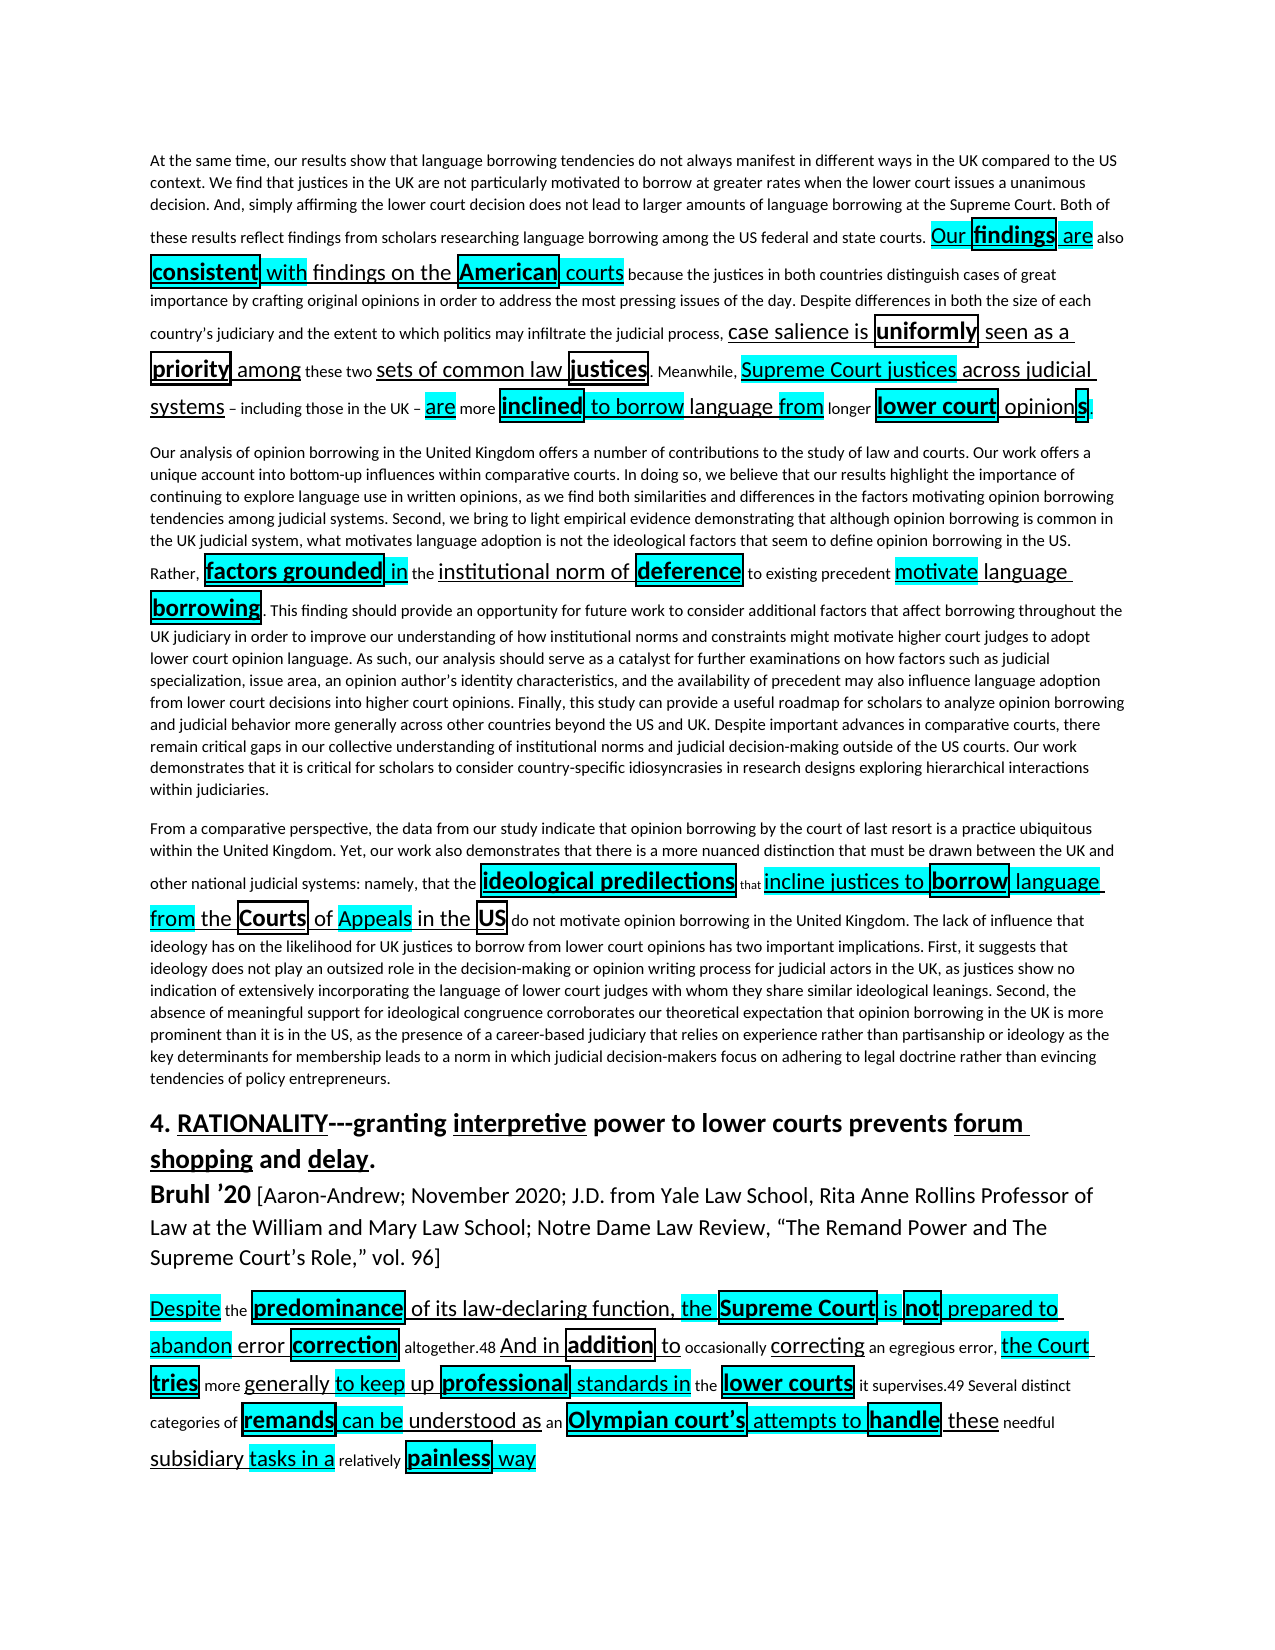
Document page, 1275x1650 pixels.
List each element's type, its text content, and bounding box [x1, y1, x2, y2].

subtitle 4. RATIONALITY---granting interpretive power to lower courts prevents forum shopping and delay. [150, 1106, 1125, 1175]
text Despite the predominance of its law-declaring function, the Supreme Court is not prepared to abandon error correction altogether.48 And in addition to occasionally correcting an egregious error, the Court tries more generally to keep up professional standards in the lower courts it supervises.49 Several distinct categories of remands can be understood as an Olympian court’s attempts to handle these needful subsidiary tasks in a relatively painless way [150, 1290, 1125, 1474]
text Bruhl ’20 [Aaron-Andrew; November 2020; J.D. from Yale Law School, Rita Anne Rollins Professor of Law at the William and Mary Law School; Notre Dame Law Review, “The Remand Power and The Supreme Court’s Role,” vol. 96] [150, 1178, 1125, 1271]
text At the same time, our results show that language borrowing tendencies do not always manifest in different ways in the UK compared to the US context. We find that justices in the UK are not particularly motivated to borrow at greater rates when the lower court issues a unanimous decision. And, simply affirming the lower court decision does not lead to larger amounts of language borrowing at the Supreme Court. Both of these results reflect findings from scholars researching language borrowing among the US federal and state courts. Our findings are also consistent with findings on the American courts because the justices in both countries distinguish cases of great importance by crafting original opinions in order to address the most pressing issues of the day. Despite differences in both the size of each country’s judiciary and the extent to which politics may infiltrate the judicial process, case salience is uniformly seen as a priority among these two sets of common law justices. Meanwhile, Supreme Court justices across judicial systems – including those in the UK – are more inclined to borrow language from longer lower court opinions. [150, 150, 1125, 423]
text From a comparative perspective, the data from our study indicate that opinion borrowing by the court of last resort is a practice ubiquitous within the United Kingdom. Yet, our work also demonstrates that there is a more nuanced distinction that must be drawn between the UK and other national judicial systems: namely, that the ideological predilections that incline justices to borrow language from the Courts of Appeals in the US do not motivate opinion borrowing in the United Kingdom. The lack of influence that ideology has on the likelihood for UK justices to borrow from lower court opinions has two important implications. First, it suggests that ideology does not play an outsized role in the decision-making or opinion writing process for judicial actors in the UK, as justices show no indication of extensively incorporating the language of lower court judges with whom they share similar ideological leanings. Second, the absence of meaningful support for ideological congruence corroborates our theoretical expectation that opinion borrowing in the UK is more prominent than it is in the US, as the presence of a career-based judiciary that relies on experience rather than partisanship or ideology as the key determinants for membership leads to a norm in which judicial decision-makers focus on adhering to legal doctrine rather than evincing tendencies of policy entrepreneurs. [150, 818, 1125, 1088]
text Our analysis of opinion borrowing in the United Kingdom offers a number of contributions to the study of law and courts. Our work offers a unique account into bottom-up influences within comparative courts. In doing so, we believe that our results highlight the importance of continuing to explore language use in written opinions, as we find both similarities and differences in the factors motivating opinion borrowing tendencies among judicial systems. Second, we bring to light empirical evidence demonstrating that although opinion borrowing is common in the UK judicial system, what motivates language adoption is not the ideological factors that seem to define opinion borrowing in the US. Rather, factors grounded in the institutional norm of deference to existing precedent motivate language borrowing. This finding should provide an opportunity for future work to consider additional factors that affect borrowing throughout the UK judiciary in order to improve our understanding of how institutional norms and constraints might motivate higher court judges to adopt lower court opinion language. As such, our analysis should serve as a catalyst for further examinations on how factors such as judicial specialization, issue area, an opinion author’s identity characteristics, and the availability of precedent may also influence language adoption from lower court decisions into higher court opinions. Finally, this study can provide a useful roadmap for scholars to analyze opinion borrowing and judicial behavior more generally across other countries beyond the US and UK. Despite important advances in comparative courts, there remain critical gaps in our collective understanding of institutional norms and judicial decision-making outside of the US courts. Our work demonstrates that it is critical for scholars to consider country-specific idiosyncrasies in research designs exploring hierarchical interactions within judiciaries. [150, 442, 1125, 800]
